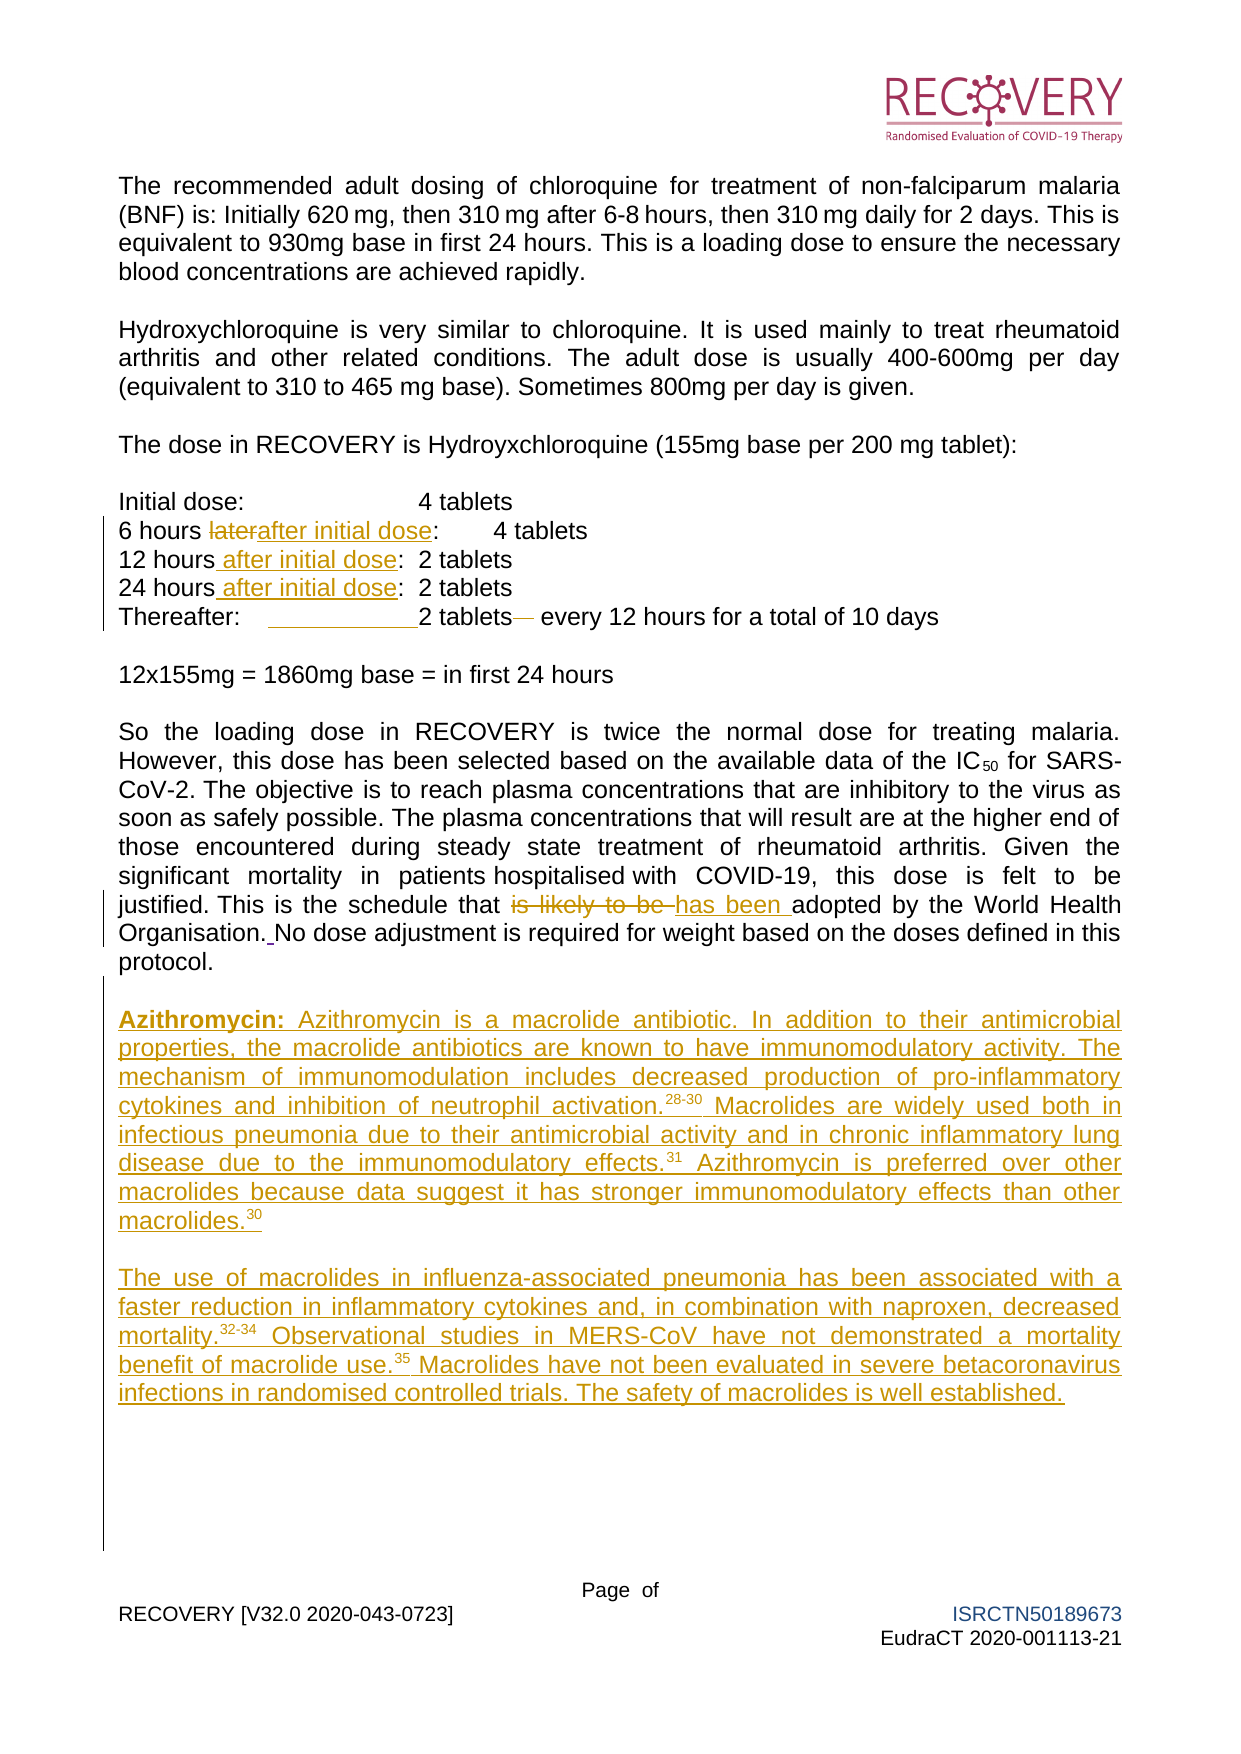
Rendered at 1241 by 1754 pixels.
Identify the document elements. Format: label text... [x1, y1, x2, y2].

text 12x155mg = 1860mg base = in first 24 hours [118, 631, 1122, 688]
picture [886, 75, 1123, 143]
text 6 hours : 4 tablets [118, 516, 1122, 545]
text 24 hours: 2 tablets [118, 573, 1122, 602]
text Hydroxychloroquine is very similar to chloroquine. It is used mainly to treat rheumatoid arthritis and other related conditions. The adult dose is usually 400-600mg per day (equivalent to 310 to 465 mg base). Sometimes 800mg per day is given. [118, 315, 1122, 401]
text Thereafter: 2 tablets every 12 hours for a total of 10 days [118, 602, 1122, 631]
text The recommended adult dosing of chloroquine for treatment of non-falciparum malaria (BNF) is: Initially 620 mg, then 310 mg after 6-8 hours, then 310 mg daily for 2 days. This is equivalent to 930mg base in first 24 hours. This is a loading dose to ensure the necessary blood concentrations are achieved rapidly. [118, 171, 1122, 286]
text So the loading dose in RECOVERY is twice the normal dose for treating malaria. However, this dose has been selected based on the available data of the IC50 for SARS-CoV-2. The objective is to reach plasma concentrations that are inhibitory to the virus as soon as safely possible. The plasma concentrations that will result are at the higher end of those encountered during steady state treatment of rheumatoid arthritis. Given the significant mortality in patients hospitalised with COVID-19, this dose is felt to be justified. This is the schedule that adopted by the World Health Organisation.No dose adjustment is required for weight based on the doses defined in this protocol. [118, 688, 1122, 976]
text 12 hours: 2 tablets [118, 545, 1122, 573]
text Initial dose: 4 tablets [118, 487, 1122, 516]
text The dose in RECOVERY is Hydroyxchloroquine (155mg base per 200 mg tablet): [118, 430, 1122, 458]
